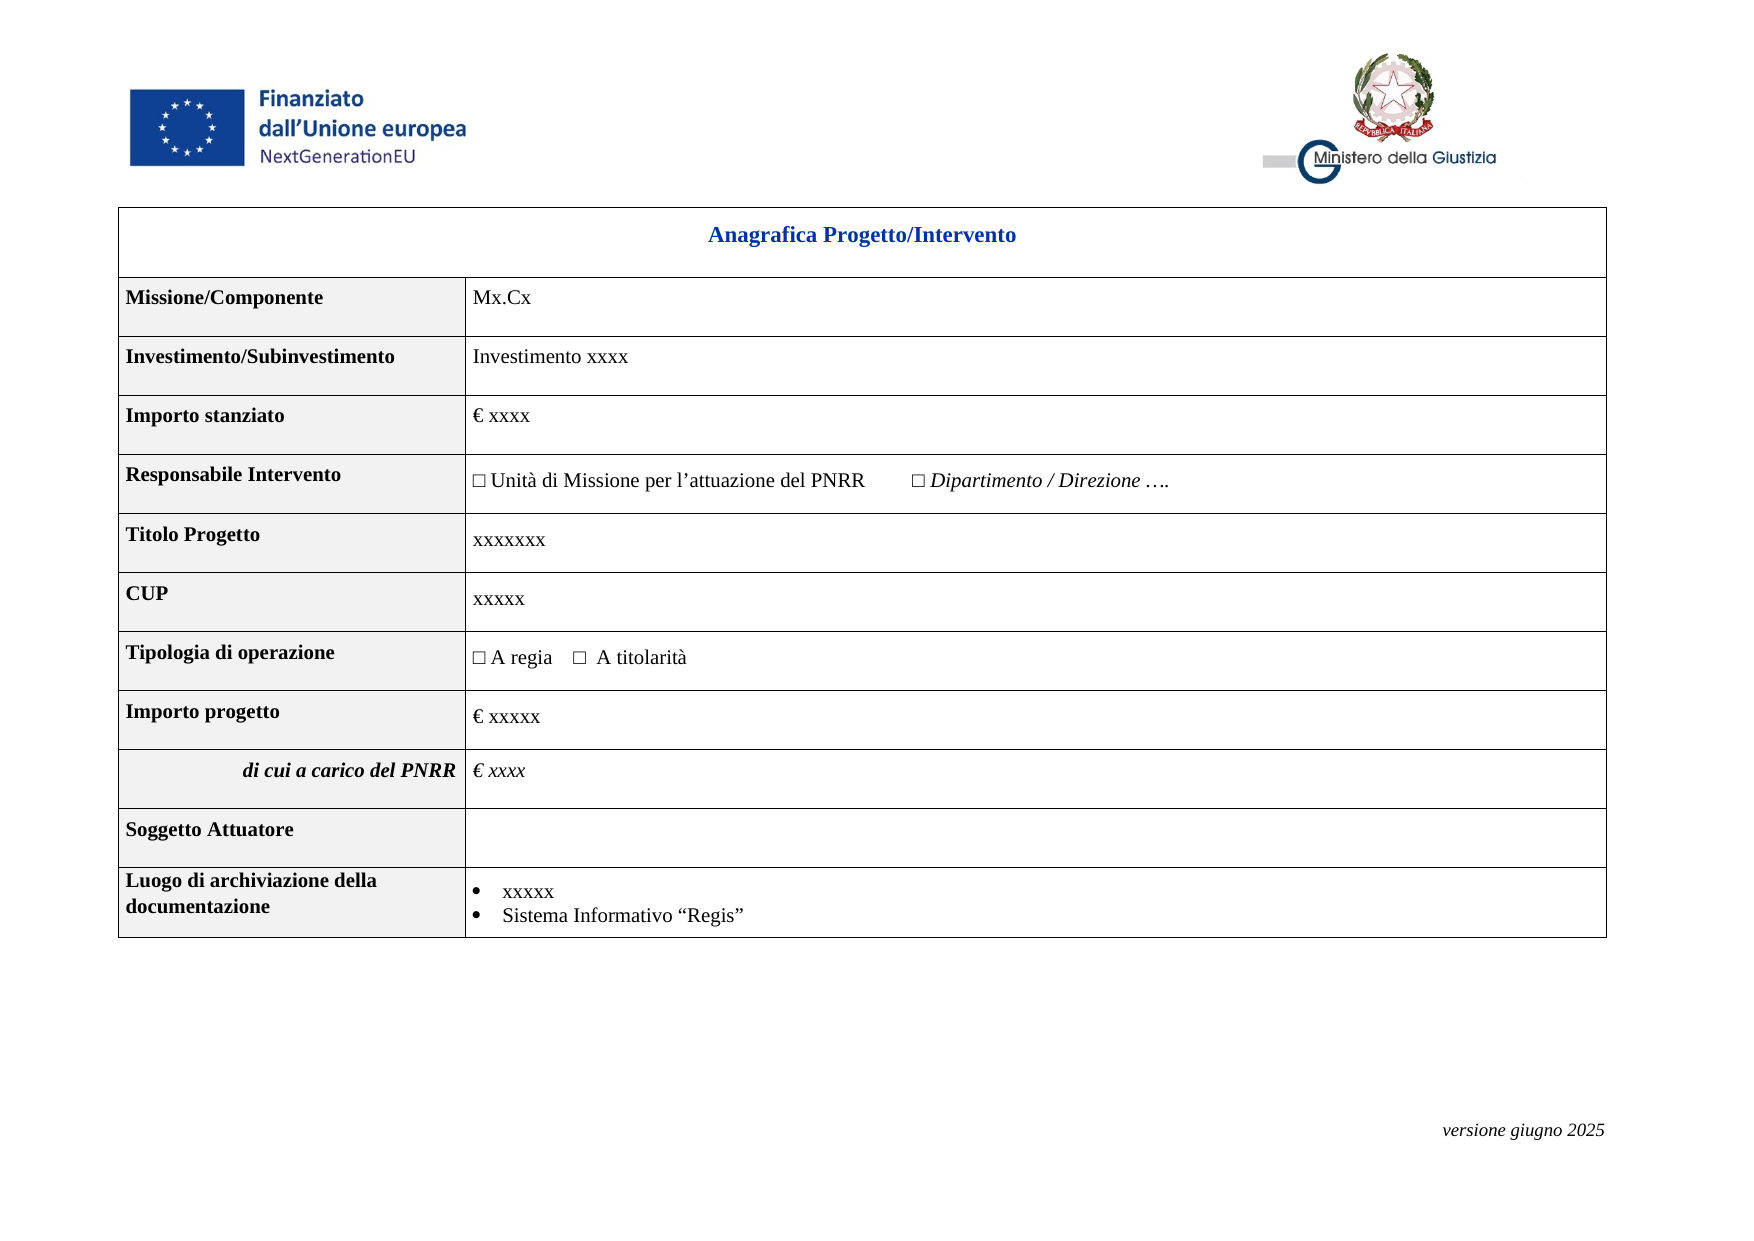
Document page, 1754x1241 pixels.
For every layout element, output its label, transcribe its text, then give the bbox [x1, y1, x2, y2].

table_cell xxxxx [466, 573, 1606, 631]
table_cell € xxxxx [466, 691, 1606, 749]
table_cell Tipologia di operazione [119, 632, 465, 690]
picture [118, 80, 485, 176]
table_cell [466, 809, 1606, 867]
table_cell € xxxx [466, 750, 1606, 808]
table_cell Missione/Componente [119, 278, 465, 336]
table_cell □ A regia □ A titolarità [466, 632, 1606, 690]
table_cell € xxxx [466, 396, 1606, 454]
picture [1200, 41, 1605, 207]
table_cell Responsabile Intervento [119, 455, 465, 513]
table_header Anagrafica Progetto/Intervento [119, 208, 1606, 277]
table_cell Importo stanziato [119, 396, 465, 454]
table_cell di cui a carico del PNRR [119, 750, 465, 808]
table_cell Investimento xxxx [466, 337, 1606, 395]
table_cell Soggetto Attuatore [119, 809, 465, 867]
table_cell Importo progetto [119, 691, 465, 749]
table_cell Titolo Progetto [119, 514, 465, 572]
table_cell xxxxxxx [466, 514, 1606, 572]
table_cell CUP [119, 573, 465, 631]
table_cell Investimento/Subinvestimento [119, 337, 465, 395]
table_cell □ Unità di Missione per l’attuazione del PNRR □ Dipartimento / Direzione …. [466, 455, 1606, 513]
table_cell Luogo di archiviazione della documentazione [119, 868, 465, 937]
table_cell xxxxx Sistema Informativo “Regis” [466, 868, 1606, 937]
table_cell Mx.Cx [466, 278, 1606, 336]
